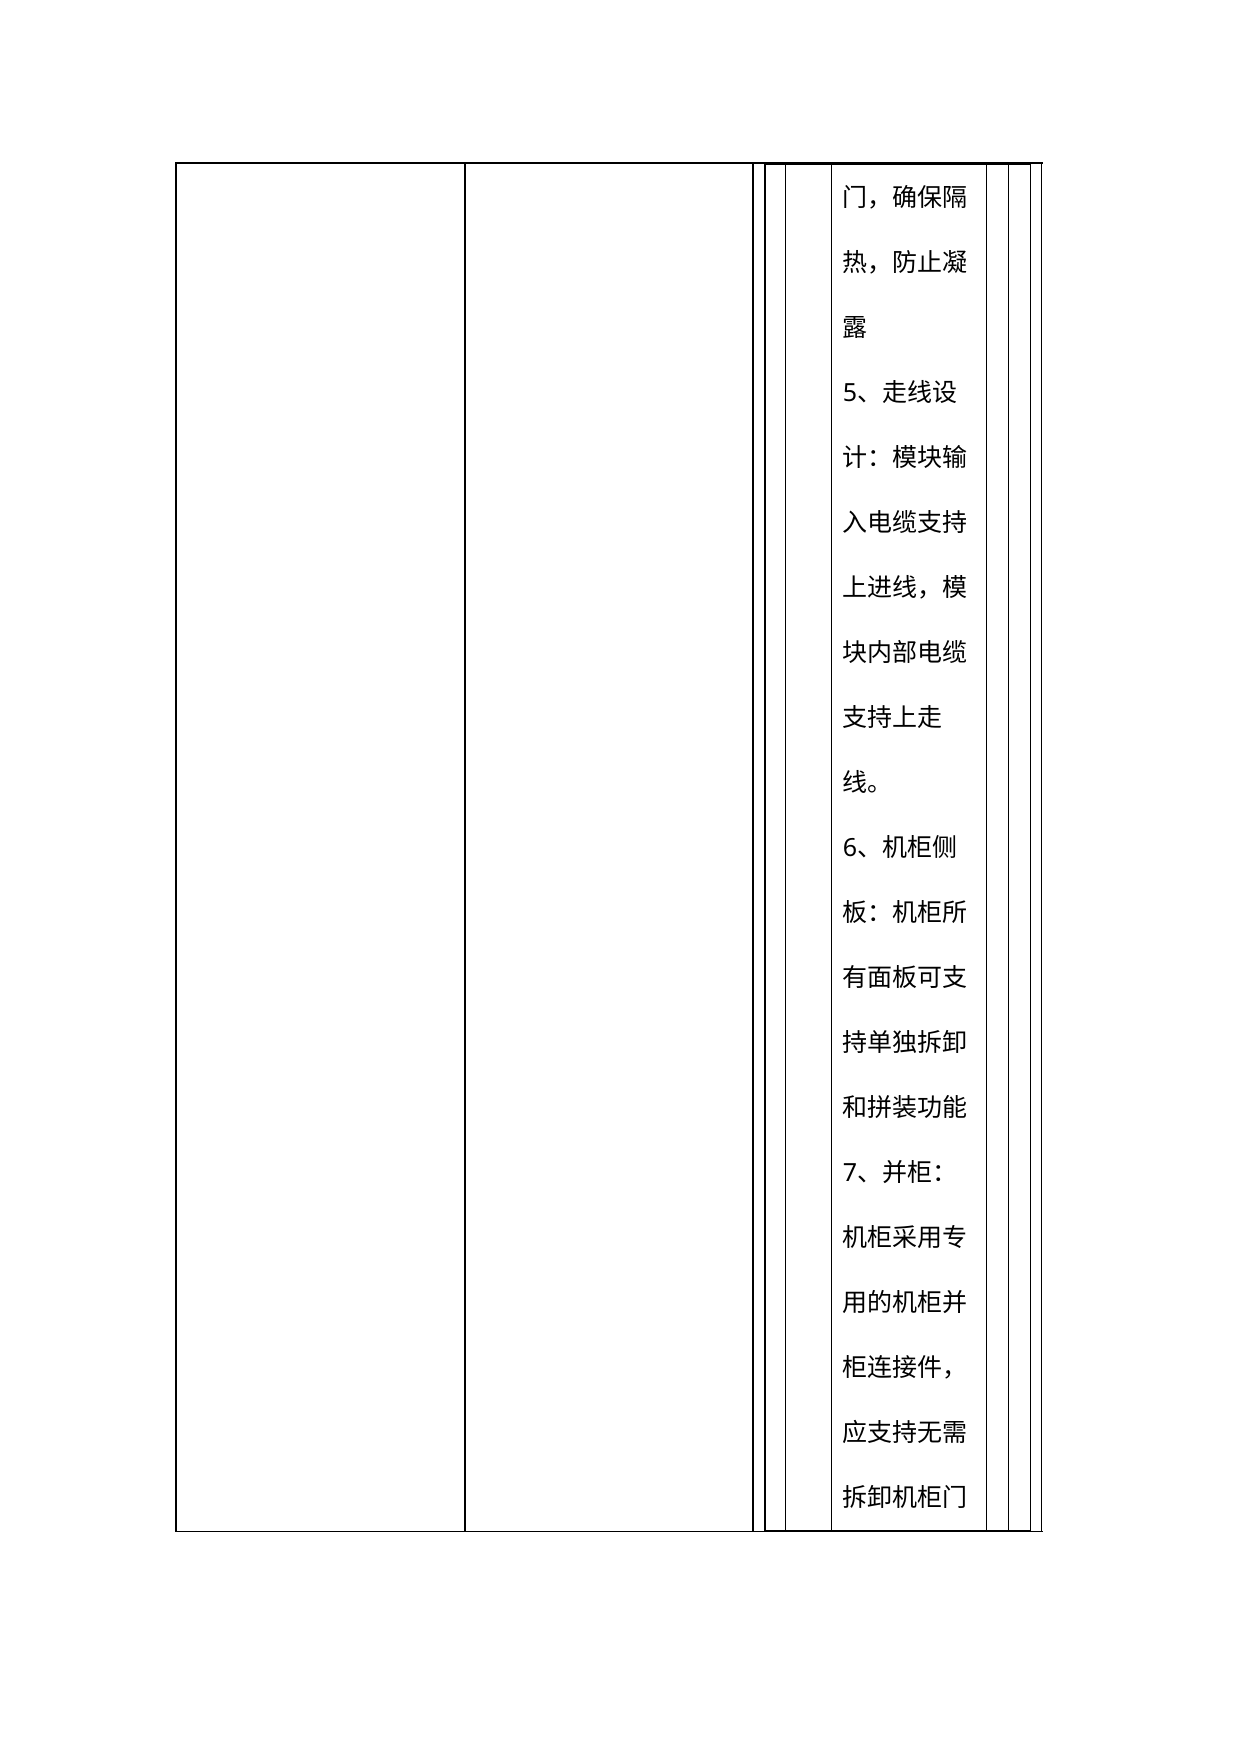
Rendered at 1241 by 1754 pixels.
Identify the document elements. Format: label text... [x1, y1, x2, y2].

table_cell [1009, 165, 1030, 1530]
table_cell 1 [466, 164, 752, 1531]
table_cell [177, 164, 464, 1531]
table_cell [832, 165, 986, 1530]
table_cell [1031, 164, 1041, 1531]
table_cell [786, 165, 831, 1530]
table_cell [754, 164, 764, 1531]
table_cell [987, 165, 1008, 1530]
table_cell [766, 165, 785, 1530]
